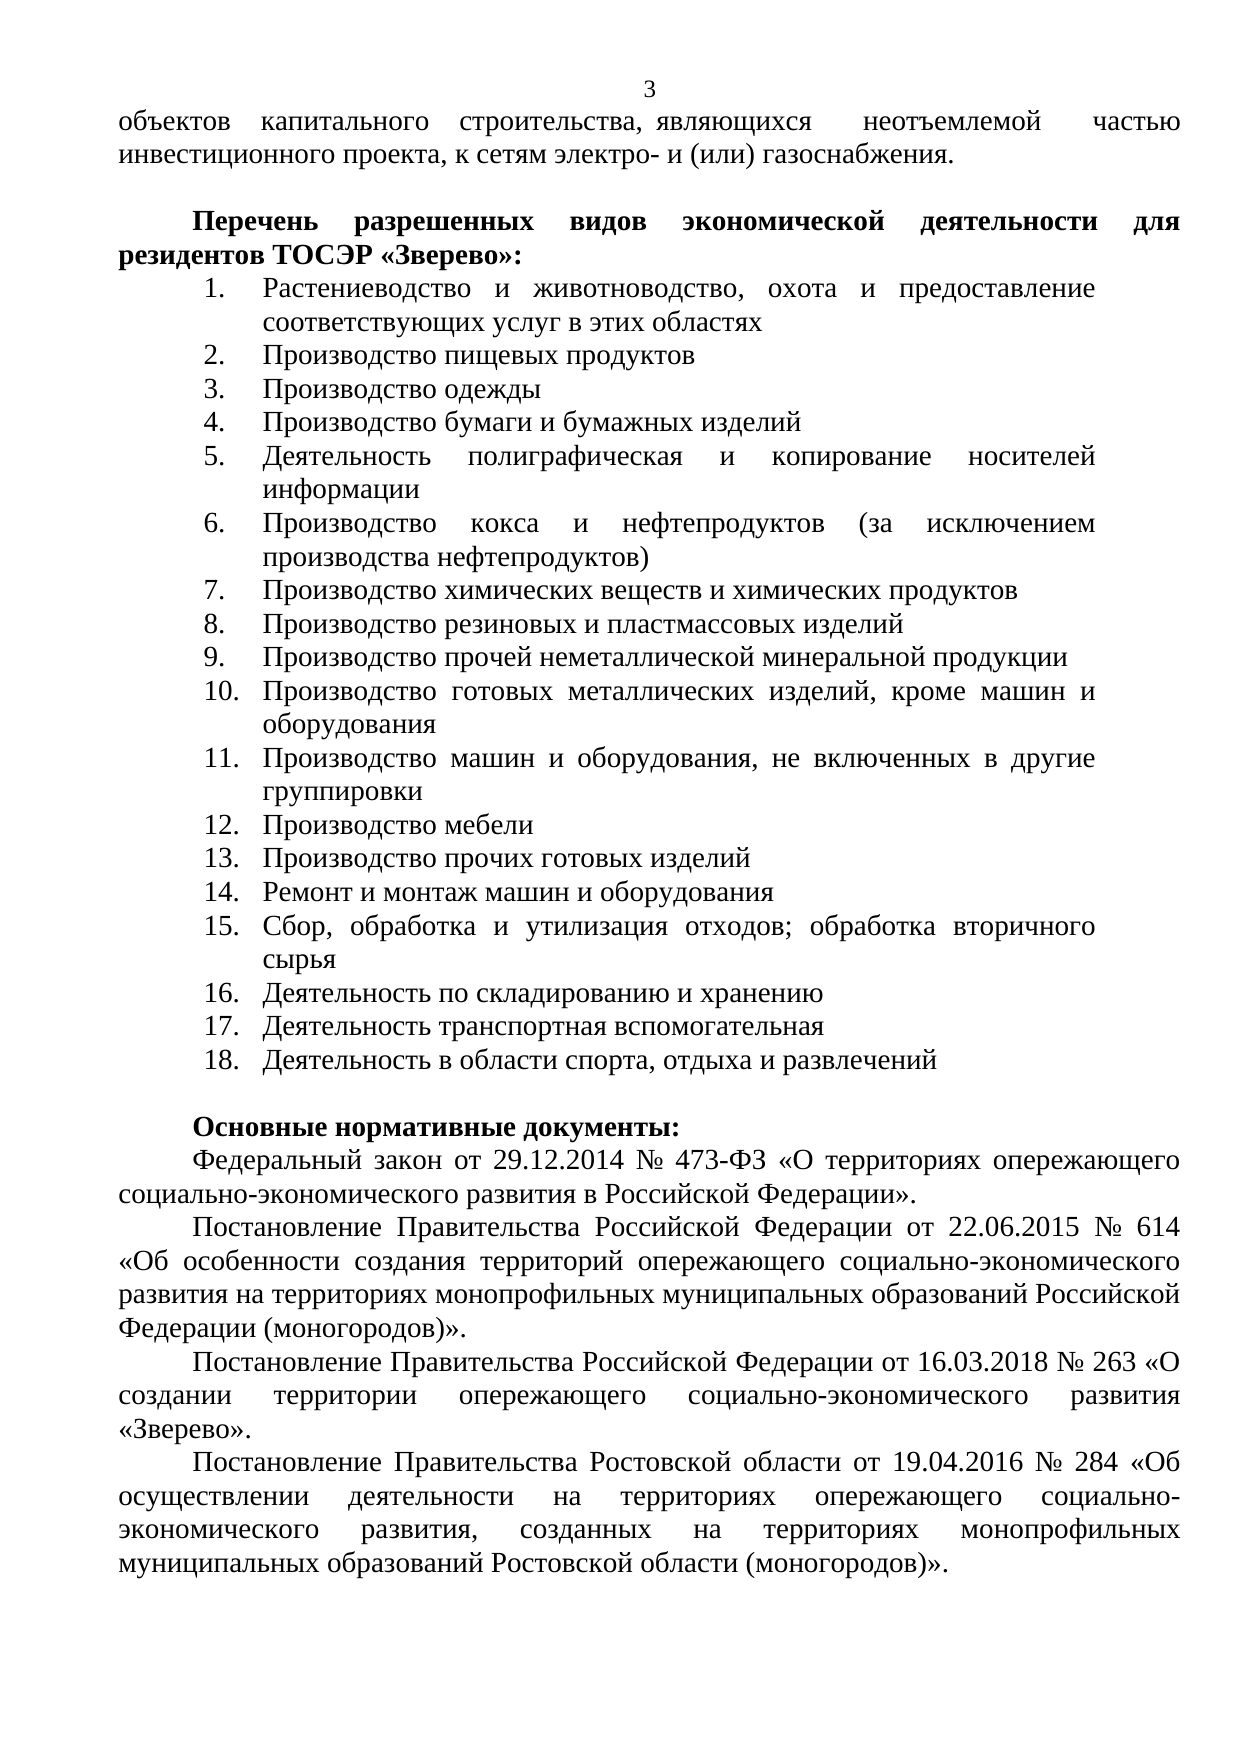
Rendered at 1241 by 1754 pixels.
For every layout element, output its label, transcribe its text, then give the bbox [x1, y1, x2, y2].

text Постановление Правительства Российской Федерации от 16.03.2018 № 263 «О создании территории опережающего социально-экономического развития «Зверево». [118, 1344, 1181, 1444]
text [118, 103, 1181, 170]
table_cell Производство одежды [251, 371, 1107, 404]
table_cell 6. [192, 505, 251, 572]
table_cell Производство резиновых и пластмассовых изделий [251, 606, 1107, 639]
table_cell 3. [192, 371, 251, 404]
table_cell 8. [192, 606, 251, 639]
text Постановление Правительства Ростовской области от 19.04.2016 № 284 «Об осуществлении деятельности на территориях опережающего социально-экономического развития, созданных на территориях монопрофильных муниципальных образований Ростовской области (моногородов)». [118, 1444, 1181, 1578]
text Федеральный закон от 29.12.2014 № 473-ФЗ «О территориях опережающего социально-экономического развития в Российской Федерации». [118, 1142, 1181, 1209]
table_cell Ремонт и монтаж машин и оборудования [251, 874, 1107, 908]
table_cell Производство готовых металлических изделий, кроме машин и оборудования [251, 673, 1107, 740]
table_cell Производство прочей неметаллической минеральной продукции [251, 639, 1107, 673]
table_cell Производство химических веществ и химических продуктов [251, 572, 1107, 606]
table_cell Производство прочих готовых изделий [251, 841, 1107, 874]
table_cell Деятельность по складированию и хранению [251, 975, 1107, 1008]
table_cell Производство кокса и нефтепродуктов (за исключением производства нефтепродуктов) [251, 505, 1107, 572]
table_cell 15. [192, 908, 251, 975]
table_cell 16. [192, 975, 251, 1008]
table_cell Деятельность транспортная вспомогательная [251, 1008, 1107, 1042]
table_cell 7. [192, 572, 251, 606]
table_cell Производство машин и оборудования, не включенных в другие группировки [251, 740, 1107, 807]
table_cell 14. [192, 874, 251, 908]
table_cell Производство мебели [251, 807, 1107, 841]
table_cell 5. [192, 438, 251, 505]
text Основные нормативные документы: [118, 1109, 1181, 1142]
table_cell 10. [192, 673, 251, 740]
table_header 1. [192, 270, 251, 337]
table_cell Сбор, обработка и утилизация отходов; обработка вторичного сырья [251, 908, 1107, 975]
table_cell 17. [192, 1008, 251, 1042]
table_cell Деятельность в области спорта, отдыха и развлечений [251, 1042, 1107, 1075]
table_cell Производство пищевых продуктов [251, 338, 1107, 371]
table_cell 4. [192, 405, 251, 438]
table_header Растениеводство и животноводство, охота и предоставление соответствующих услуг в этих областях [251, 270, 1107, 337]
text Постановление Правительства Российской Федерации от 22.06.2015 № 614 «Об особенности создания территорий опережающего социально-экономического развития на территориях монопрофильных муниципальных образований Российской Федерации (моногородов)». [118, 1209, 1181, 1344]
text Перечень разрешенных видов экономической деятельности для резидентов ТОСЭР «Зверево»: [118, 203, 1181, 270]
table_cell 18. [192, 1042, 251, 1075]
table_cell 12. [192, 807, 251, 841]
table_cell 11. [192, 740, 251, 807]
table_cell 13. [192, 841, 251, 874]
table_cell Деятельность полиграфическая и копирование носителей информации [251, 438, 1107, 505]
table_cell Производство бумаги и бумажных изделий [251, 405, 1107, 438]
table_cell 9. [192, 639, 251, 673]
table_cell 2. [192, 338, 251, 371]
